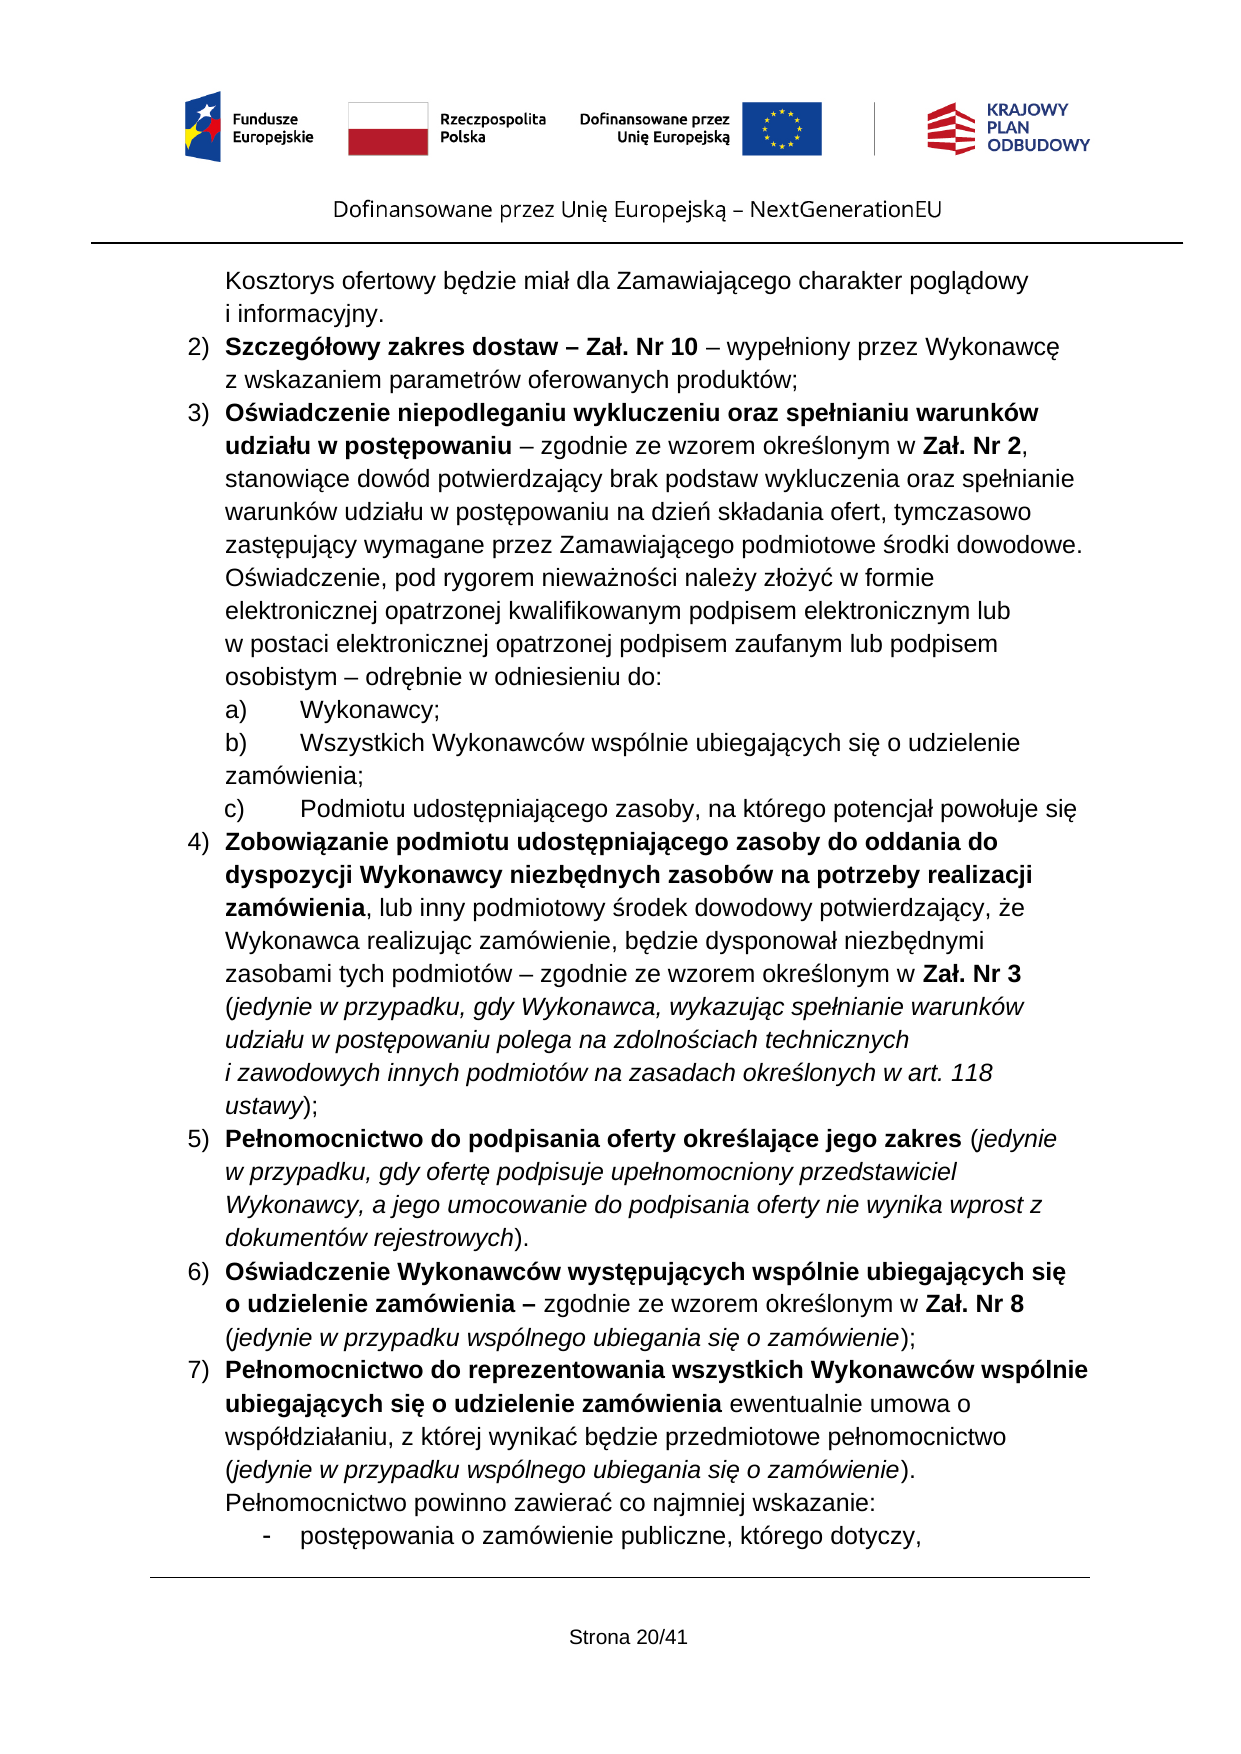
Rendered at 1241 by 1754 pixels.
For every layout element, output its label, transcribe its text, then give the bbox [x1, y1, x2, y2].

list Oświadczenie niepodleganiu wykluczeniu oraz spełnianiu warunków udziału w postępowaniu – zgodnie ze wzorem określonym w Zał. Nr 2, stanowiące dowód potwierdzający brak podstaw wykluczenia oraz spełnianie warunków udziału w postępowaniu na dzień składania ofert, tymczasowo zastępujący wymagane przez Zamawiającego podmiotowe środki dowodowe. Oświadczenie, pod rygorem nieważności należy złożyć w formie elektronicznej opatrzonej kwalifikowanym podpisem elektronicznym lub w postaci elektronicznej opatrzonej podpisem zaufanym lub podpisem osobistym – odrębnie w odniesieniu do: [187, 398, 1090, 691]
list Kosztorys ofertowy będzie miał dla Zamawiającego charakter poglądowy i informacyjny. [225, 266, 1090, 328]
list Pełnomocnictwo do podpisania oferty określające jego zakres (jedynie w przypadku, gdy ofertę podpisuje upełnomocniony przedstawiciel Wykonawcy, a jego umocowanie do podpisania oferty nie wynika wprost z dokumentów rejestrowych). [187, 1124, 1090, 1252]
list Pełnomocnictwo powinno zawierać co najmniej wskazanie: [225, 1488, 1090, 1516]
list b) Wszystkich Wykonawców wspólnie ubiegających się o udzielenie zamówienia; [225, 728, 1090, 790]
list Oświadczenie Wykonawców występujących wspólnie ubiegających się o udzielenie zamówienia – zgodnie ze wzorem określonym w Zał. Nr 8 (jedynie w przypadku wspólnego ubiegania się o zamówienie); [187, 1256, 1090, 1351]
list a) Wykonawcy; [225, 695, 1090, 724]
list postępowania o zamówienie publiczne, którego dotyczy, [262, 1521, 1090, 1549]
list Zobowiązanie podmiotu udostępniającego zasoby do oddania do dyspozycji Wykonawcy niezbędnych zasobów na potrzeby realizacji zamówienia, lub inny podmiotowy środek dowodowy potwierdzający, że Wykonawca realizując zamówienie, będzie dysponował niezbędnymi zasobami tych podmiotów – zgodnie ze wzorem określonym w Zał. Nr 3 (jedynie w przypadku, gdy Wykonawca, wykazując spełnianie warunków udziału w postępowaniu polega na zdolnościach technicznych i zawodowych innych podmiotów na zasadach określonych w art. 118 ustawy); [187, 827, 1090, 1120]
list c) Podmiotu udostępniającego zasoby, na którego potencjał powołuje się [224, 794, 1090, 823]
list Szczegółowy zakres dostaw – Zał. Nr 10 – wypełniony przez Wykonawcę z wskazaniem parametrów oferowanych produktów; [187, 332, 1090, 394]
picture [167, 73, 1108, 240]
list Pełnomocnictwo do reprezentowania wszystkich Wykonawców wspólnie ubiegających się o udzielenie zamówienia ewentualnie umowa o współdziałaniu, z której wynikać będzie przedmiotowe pełnomocnictwo (jedynie w przypadku wspólnego ubiegania się o zamówienie). [187, 1356, 1090, 1483]
